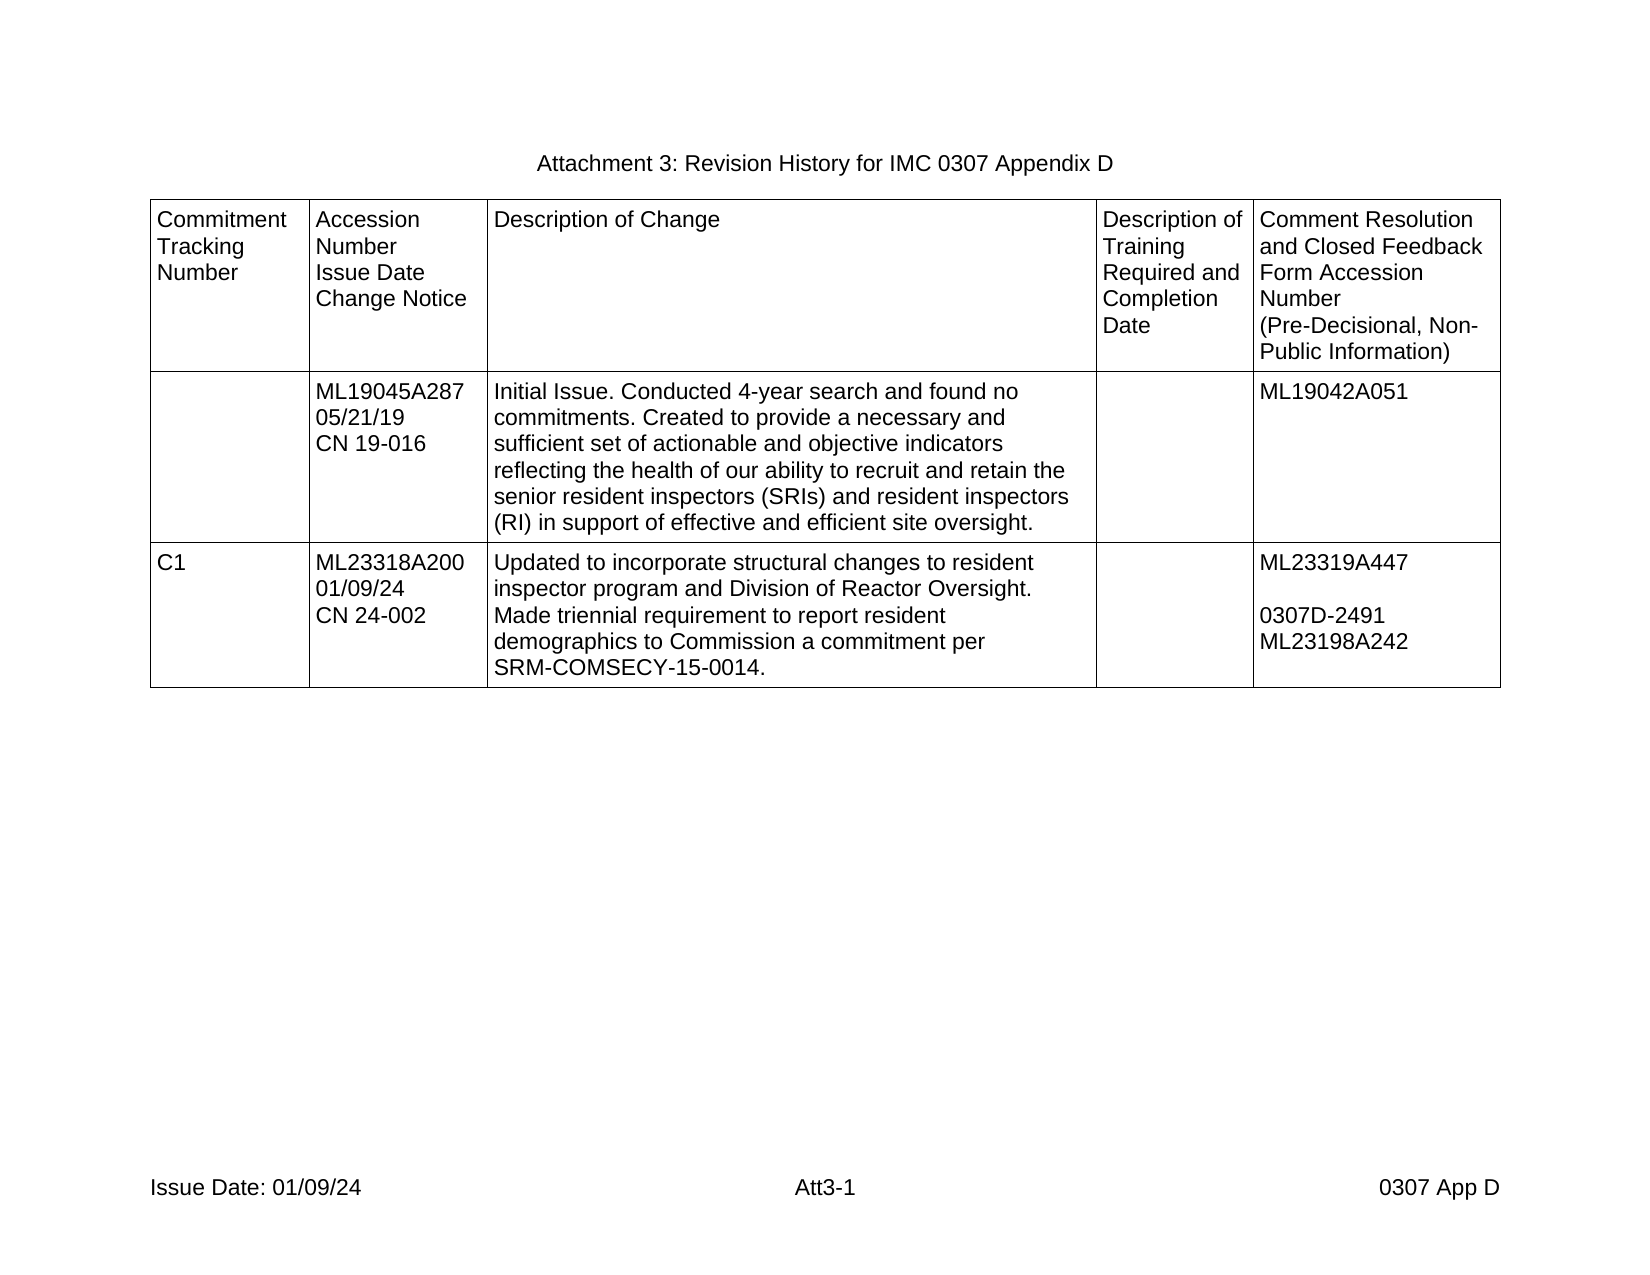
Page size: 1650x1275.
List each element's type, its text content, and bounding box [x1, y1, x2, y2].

table_header Description of Training Required and Completion Date [1097, 200, 1253, 371]
table_cell Initial Issue. Conducted 4-year search and found no commitments. Created to provide a necessary and sufficient set of actionable and objective indicators reflecting the health of our ability to recruit and retain the senior resident inspectors (SRIs) and resident inspectors (RI) in support of effective and efficient site oversight. [488, 372, 1096, 542]
table_cell [1097, 372, 1253, 542]
table_cell [1097, 543, 1253, 687]
table_cell ML19045A287 05/21/19 CN 19-016 [310, 372, 487, 542]
table_cell ML23318A200 01/09/24 CN 24-002 [310, 543, 487, 687]
table_cell [151, 372, 309, 542]
table_header Accession Number Issue Date Change Notice [310, 200, 487, 371]
table_header Comment Resolution and Closed Feedback Form Accession Number (Pre-Decisional, Non-Public Information) [1254, 200, 1500, 371]
table_header Commitment Tracking Number [151, 200, 309, 371]
table_cell ML19042A051 [1254, 372, 1500, 542]
table_cell Updated to incorporate structural changes to resident inspector program and Division of Reactor Oversight. Made triennial requirement to report resident demographics to Commission a commitment per SRM-COMSECY-15-0014. [488, 543, 1096, 687]
title Attachment 3: Revision History for IMC 0307 Appendix D [150, 150, 1500, 176]
table_cell C1 [151, 543, 309, 687]
table_cell ML23319A447 0307D-2491 ML23198A242 [1254, 543, 1500, 687]
table_header Description of Change [488, 200, 1096, 371]
